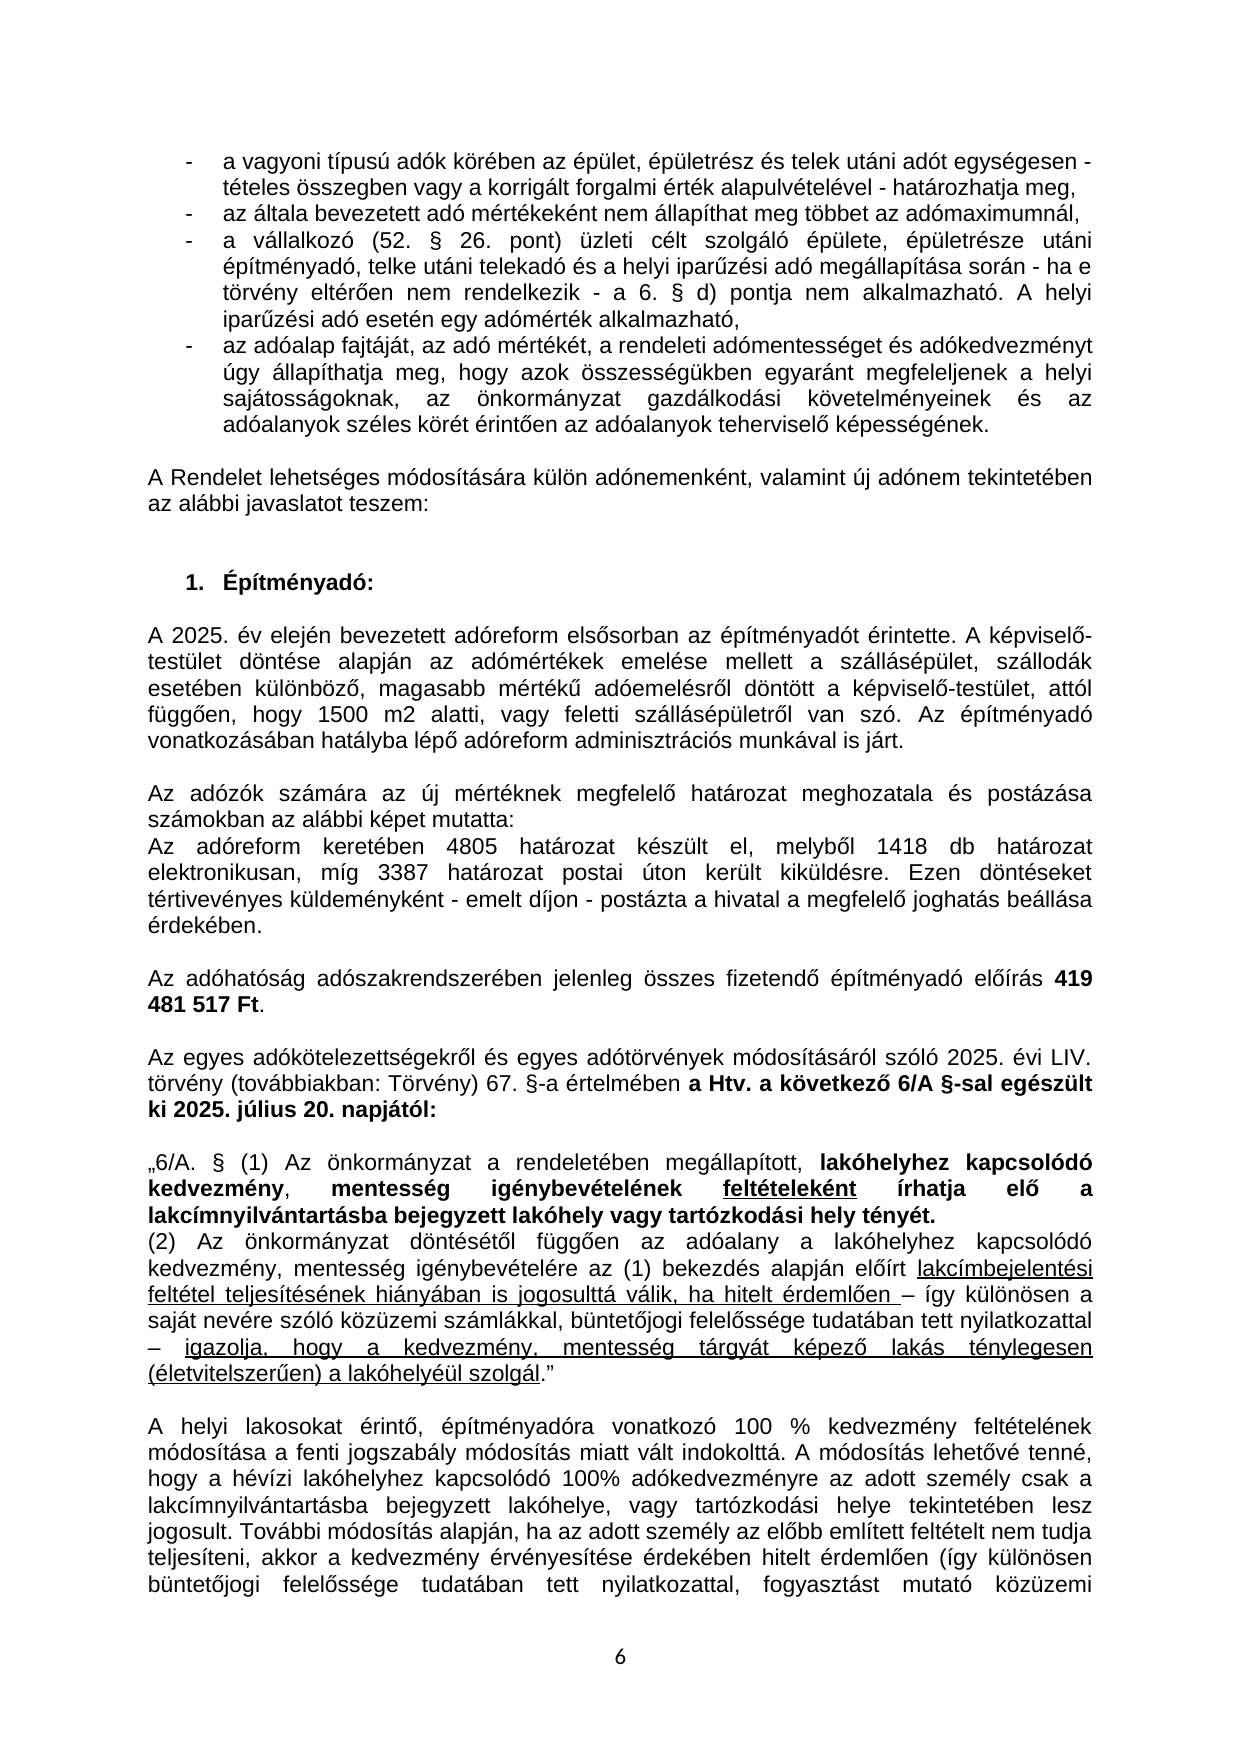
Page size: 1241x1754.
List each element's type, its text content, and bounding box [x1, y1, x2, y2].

text Az egyes adókötelezettségekről és egyes adótörvények módosításáról szóló 2025. évi LIV. törvény (továbbiakban: Törvény) 67. §-a értelmében a Htv. a következő 6/A §-sal egészült ki 2025. július 20. napjától: [148, 1044, 1093, 1123]
text Az adóhatóság adószakrendszerében jelenleg összes fizetendő építményadó előírás 419 481 517 Ft. [148, 964, 1093, 1017]
list a vagyoni típusú adók körében az épület, épületrész és telek utáni adót egységesen - tételes összegben vagy a korrigált forgalmi érték alapulvételével - határozhatja meg, [185, 148, 1093, 200]
text Az adózók számára az új mértéknek megfelelő határozat meghozatala és postázása számokban az alábbi képet mutatta: [148, 780, 1093, 833]
text (2) Az önkormányzat döntésétől függően az adóalany a lakóhelyhez kapcsolódó kedvezmény, mentesség igénybevételére az (1) bekezdés alapján előírt lakcímbejelentési feltétel teljesítésének hiányában is jogosulttá válik, ha hitelt érdemlően – így különösen a saját nevére szóló közüzemi számlákkal, büntetőjogi felelőssége tudatában tett nyilatkozattal – igazolja, hogy a kedvezmény, mentesség tárgyát képező lakás ténylegesen (életvitelszerűen) a lakóhelyéül szolgál.” [148, 1228, 1093, 1386]
text „6/A. § (1) Az önkormányzat a rendeletében megállapított, lakóhelyhez kapcsolódó kedvezmény, mentesség igénybevételének feltételeként írhatja elő a lakcímnyilvántartásba bejegyzett lakóhely vagy tartózkodási hely tényét. [148, 1149, 1093, 1228]
list az adóalap fajtáját, az adó mértékét, a rendeleti adómentességet és adókedvezményt úgy állapíthatja meg, hogy azok összességükben egyaránt megfeleljenek a helyi sajátosságoknak, az önkormányzat gazdálkodási követelményeinek és az adóalanyok széles körét érintően az adóalanyok teherviselő képességének. [185, 332, 1093, 437]
list a vállalkozó (52. § 26. pont) üzleti célt szolgáló épülete, épületrésze utáni építményadó, telke utáni telekadó és a helyi iparűzési adó megállapítása során - ha e törvény eltérően nem rendelkezik - a 6. § d) pontja nem alkalmazható. A helyi iparűzési adó esetén egy adómérték alkalmazható, [185, 227, 1093, 332]
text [148, 1413, 1093, 1597]
list Építményadó: [185, 569, 1093, 596]
list az általa bevezetett adó mértékeként nem állapíthat meg többet az adómaximumnál, [185, 200, 1093, 227]
text A 2025. év elején bevezetett adóreform elsősorban az építményadót érintette. A képviselő-testület döntése alapján az adómértékek emelése mellett a szállásépület, szállodák esetében különböző, magasabb mértékű adóemelésről döntött a képviselő-testület, attól függően, hogy 1500 m2 alatti, vagy feletti szállásépületről van szó. Az építményadó vonatkozásában hatályba lépő adóreform adminisztrációs munkával is járt. [148, 622, 1093, 754]
text A Rendelet lehetséges módosítására külön adónemenként, valamint új adónem tekintetében az alábbi javaslatot teszem: [148, 464, 1093, 517]
text Az adóreform keretében 4805 határozat készült el, melyből 1418 db határozat elektronikusan, míg 3387 határozat postai úton került kiküldésre. Ezen döntéseket tértivevényes küldeményként - emelt díjon - postázta a hivatal a megfelelő joghatás beállása érdekében. [148, 833, 1093, 938]
